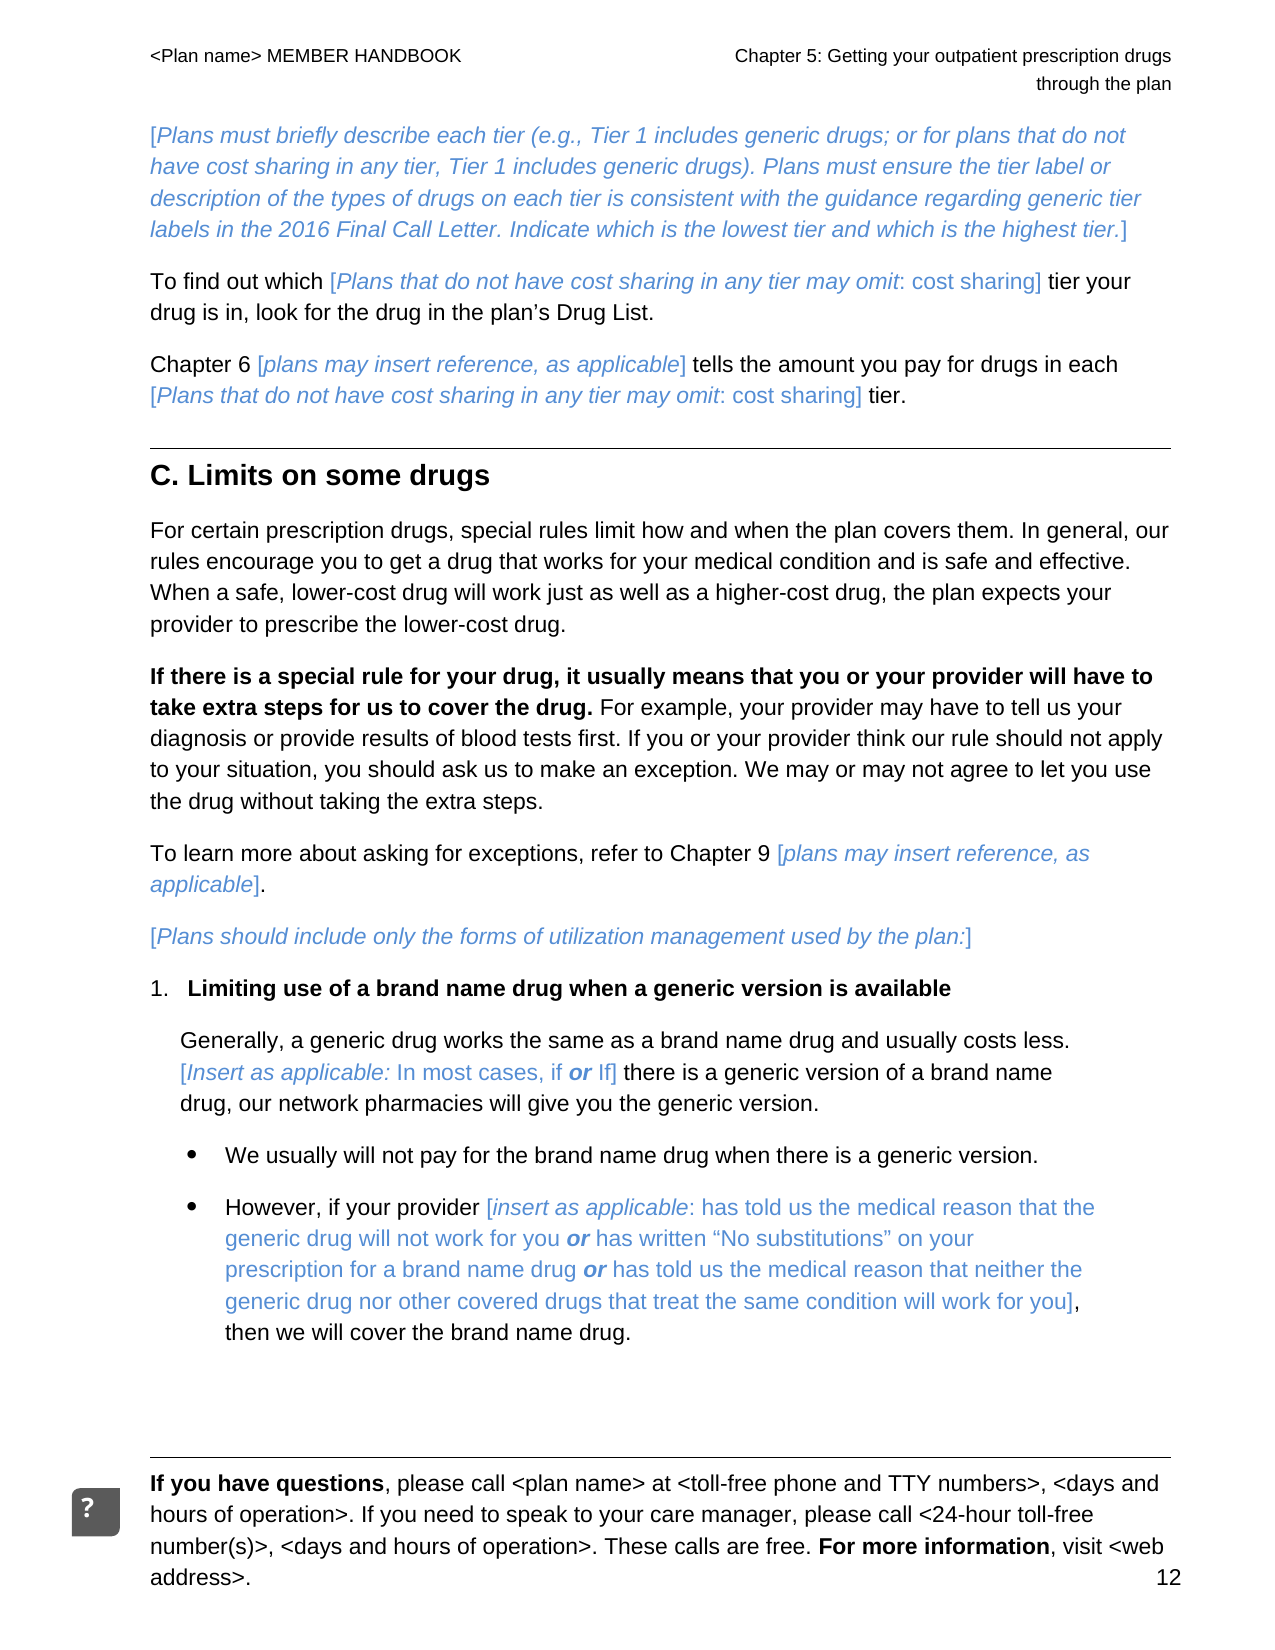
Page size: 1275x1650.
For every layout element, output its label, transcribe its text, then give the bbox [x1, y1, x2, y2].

text Chapter 6 [plans may insert reference, as applicable] tells the amount you pay for drugs in each [Plans that do not have cost sharing in any tier may omit: cost sharing] tier. [150, 348, 1171, 410]
text To find out which [Plans that do not have cost sharing in any tier may omit: cost sharing] tier your drug is in, look for the drug in the plan’s Drug List. [150, 264, 1171, 327]
text [Plans should include only the forms of utilization management used by the plan:] [150, 919, 1171, 951]
text To learn more about asking for exceptions, refer to Chapter 9 [plans may insert reference, as applicable]. [150, 836, 1171, 899]
list However, if your provider [insert as applicable: has told us the medical reason that the generic drug will not work for you or has written “No substitutions” on your prescription for a brand name drug or has told us the medical reason that neither the generic drug nor other covered drugs that treat the same condition will work for you], then we will cover the brand name drug. [187, 1190, 1096, 1347]
text For certain prescription drugs, special rules limit how and when the plan covers them. In general, our rules encourage you to get a drug that works for your medical condition and is safe and effective. When a safe, lower-cost drug will work just as well as a higher-cost drug, the plan expects your provider to prescribe the lower-cost drug. [150, 513, 1171, 638]
subtitle Limits on some drugs [150, 449, 1171, 492]
text If there is a special rule for your drug, it usually means that you or your provider will have to take extra steps for us to cover the drug. For example, your provider may have to tell us your diagnosis or provide results of blood tests first. If you or your provider think our rule should not apply to your situation, you should ask us to make an exception. We may or may not agree to let you use the drug without taking the extra steps. [150, 659, 1171, 815]
list We usually will not pay for the brand name drug when there is a generic version. [187, 1138, 1096, 1169]
list Limiting use of a brand name drug when a generic version is available [150, 972, 1096, 1003]
list Generally, a generic drug works the same as a brand name drug and usually costs less. [Insert as applicable: In most cases, if or If] there is a generic version of a brand name drug, our network pharmacies will give you the generic version. [180, 1024, 1096, 1117]
text [Plans must briefly describe each tier (e.g., Tier 1 includes generic drugs; or for plans that do not have cost sharing in any tier, Tier 1 includes generic drugs). Plans must ensure the tier label or description of the types of drugs on each tier is consistent with the guidance regarding generic tier labels in the 2016 Final Call Letter. Indicate which is the lowest tier and which is the highest tier.] [150, 118, 1171, 243]
